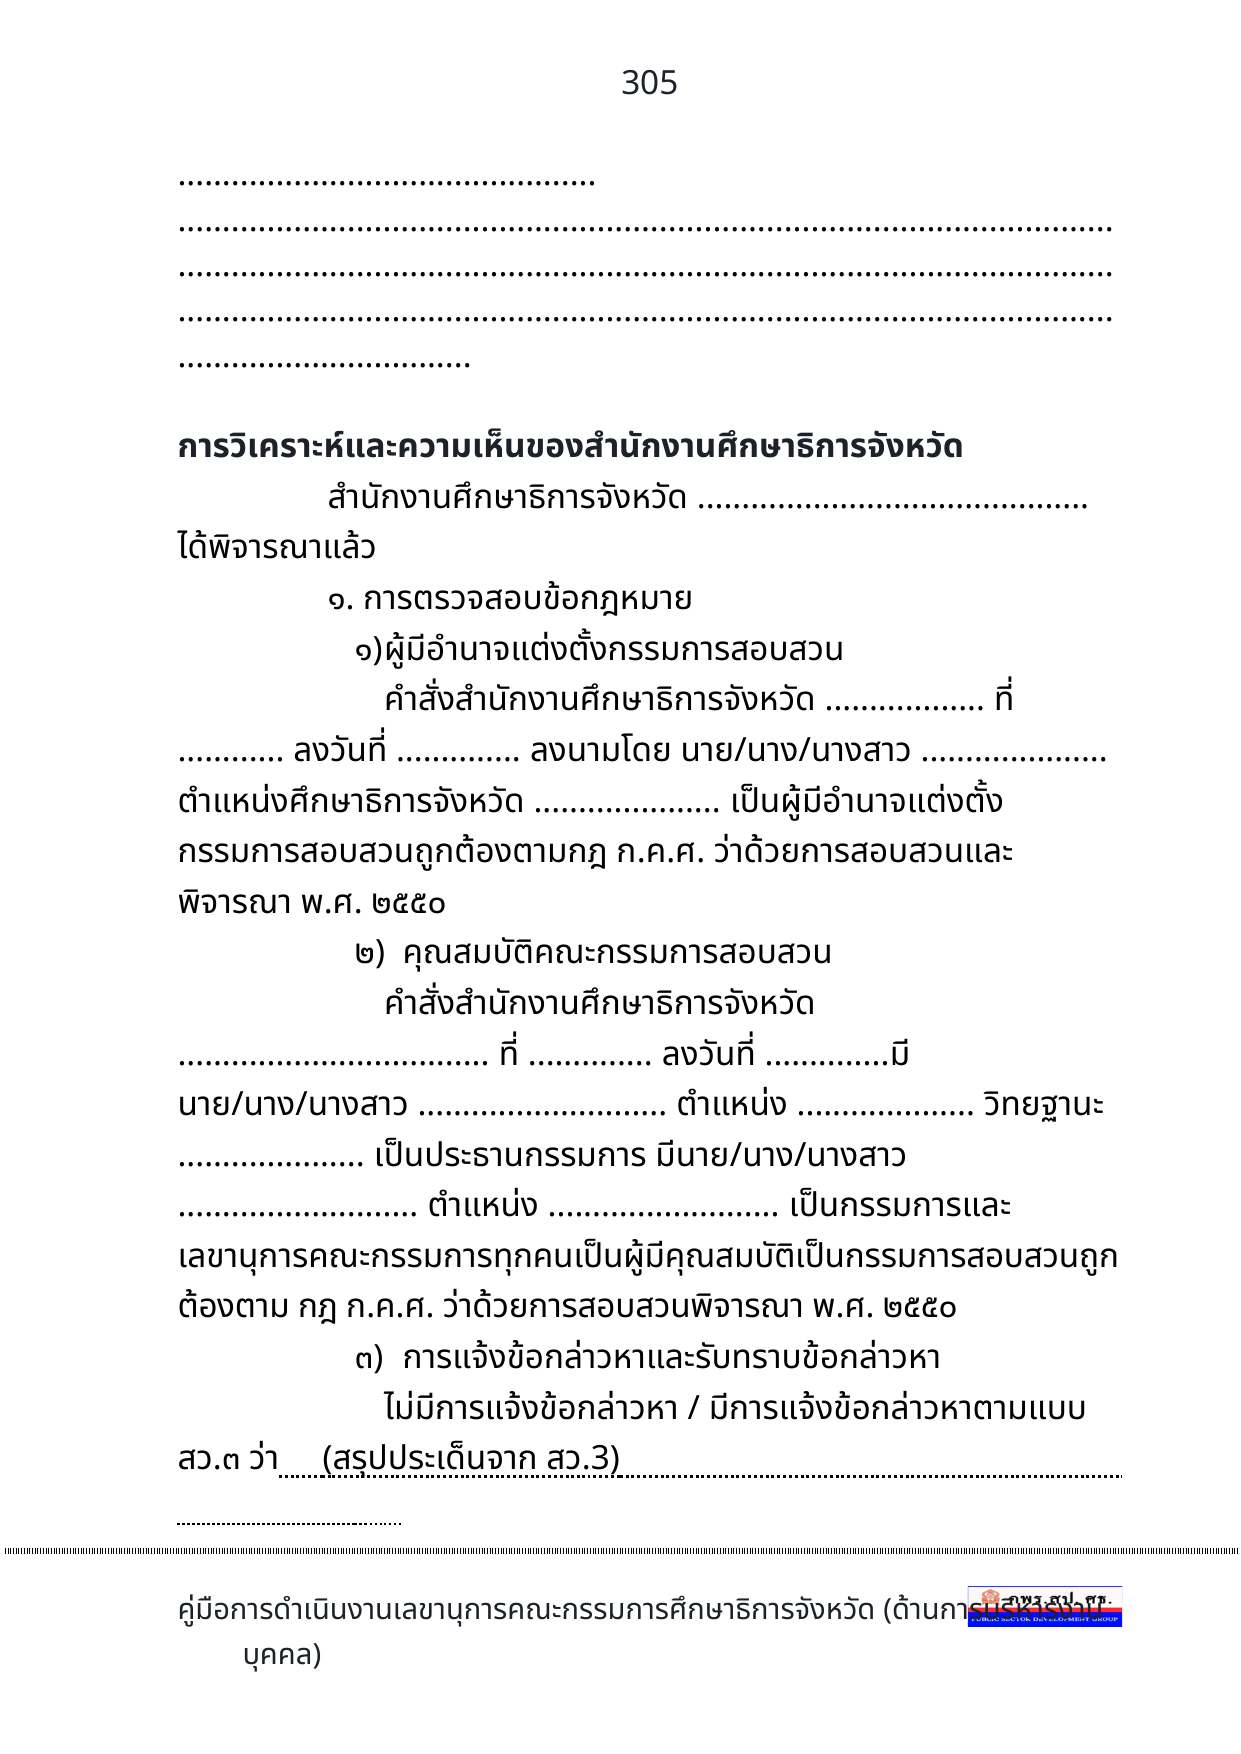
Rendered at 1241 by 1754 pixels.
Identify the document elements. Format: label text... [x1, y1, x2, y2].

text ๑) ผู้มีอำนาจแต่งตั้งกรรมการสอบสวน [177, 624, 1122, 675]
text ๑. การตรวจสอบข้อกฎหมาย [177, 574, 1122, 624]
text ไม่มีการแจ้งข้อกล่าวหา / มีการแจ้งข้อกล่าวหาตามแบบ สว.๓ ว่า (สรุปประเด็นจาก สว.3) [177, 1383, 1122, 1530]
text คำสั่งสำนักงานศึกษาธิการจังหวัด .................. ที่ ............ ลงวันที่ .............. ลงนามโดย นาย/นาง/นางสาว ..................... ตำแหน่งศึกษาธิการจังหวัด ..................... เป็นผู้มีอำนาจแต่งตั้งกรรมการสอบสวนถูกต้องตามกฎ ก.ค.ศ. ว่าด้วยการสอบสวนและพิจารณา พ.ศ. ๒๕๕๐ [177, 675, 1122, 928]
text ๓) การแจ้งข้อกล่าวหาและรับทราบข้อกล่าวหา [177, 1333, 1122, 1383]
text สำนักงานศึกษาธิการจังหวัด ............................................ ได้พิจารณาแล้ว [177, 473, 1122, 574]
text ๒) คุณสมบัติคณะกรรมการสอบสวน [177, 928, 1122, 979]
picture [967, 1586, 1123, 1627]
text การวิเคราะห์และความเห็นของสำนักงานศึกษาธิการจังหวัด [177, 422, 1122, 473]
text คำสั่งสำนักงานศึกษาธิการจังหวัด ................................... ที่ .............. ลงวันที่ ..............มี นาย/นาง/นางสาว ............................ ตำแหน่ง .................... วิทยฐานะ ..................... เป็นประธานกรรมการ มีนาย/นาง/นางสาว ........................... ตำแหน่ง .......................... เป็นกรรมการและเลขานุการคณะกรรมการทุกคนเป็นผู้มีคุณสมบัติเป็นกรรมการสอบสวนถูกต้องตาม กฎ ก.ค.ศ. ว่าด้วยการสอบสวนพิจารณา พ.ศ. ๒๕๕๐ [177, 979, 1122, 1333]
